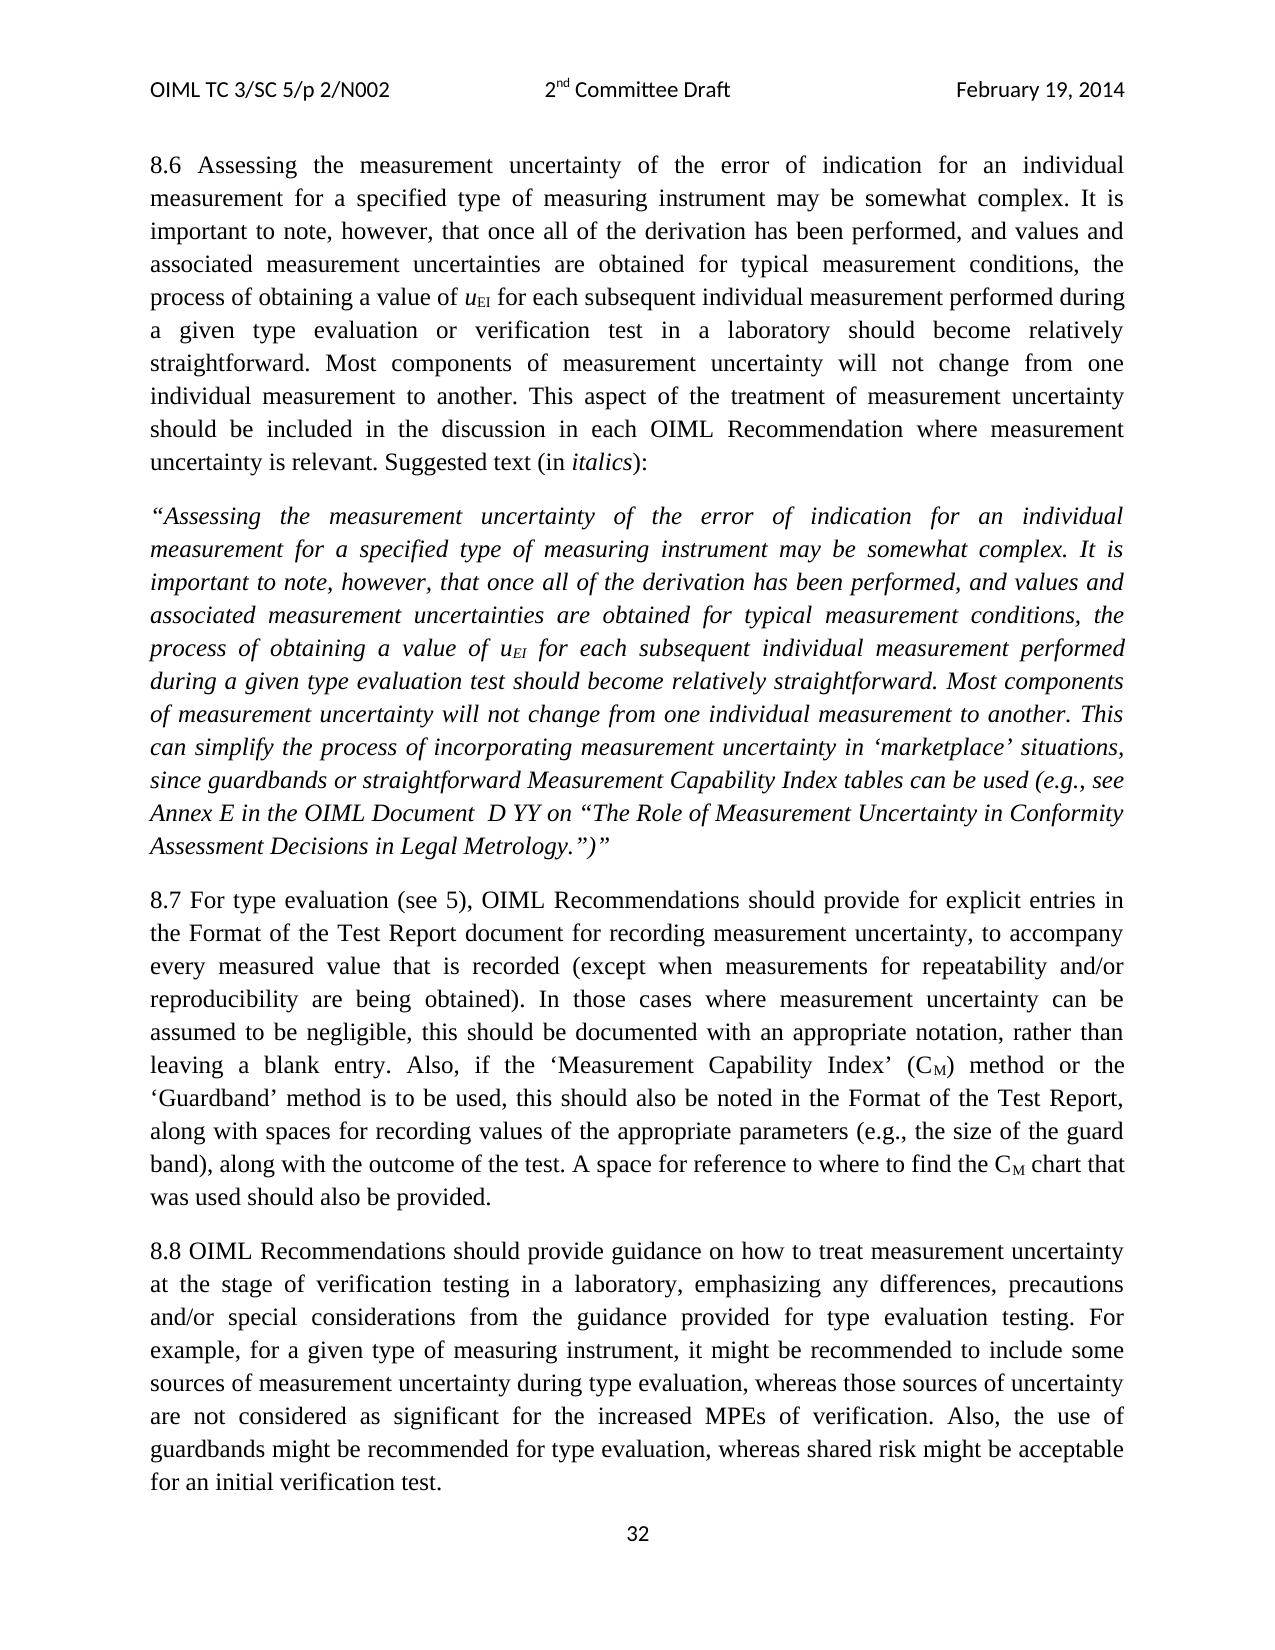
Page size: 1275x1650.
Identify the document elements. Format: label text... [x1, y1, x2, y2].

text 8.6 Assessing the measurement uncertainty of the error of indication for an individual measurement for a specified type of measuring instrument may be somewhat complex. It is important to note, however, that once all of the derivation has been performed, and values and associated measurement uncertainties are obtained for typical measurement conditions, the process of obtaining a value of uEI for each subsequent individual measurement performed during a given type evaluation or verification test in a laboratory should become relatively straightforward. Most components of measurement uncertainty will not change from one individual measurement to another. This aspect of the treatment of measurement uncertainty should be included in the discussion in each OIML Recommendation where measurement uncertainty is relevant. Suggested text (in italics): [150, 150, 1125, 476]
text “Assessing the measurement uncertainty of the error of indication for an individual measurement for a specified type of measuring instrument may be somewhat complex. It is important to note, however, that once all of the derivation has been performed, and values and associated measurement uncertainties are obtained for typical measurement conditions, the process of obtaining a value of uEI for each subsequent individual measurement performed during a given type evaluation test should become relatively straightforward. Most components of measurement uncertainty will not change from one individual measurement to another. This can simplify the process of incorporating measurement uncertainty in ‘marketplace’ situations, since guardbands or straightforward Measurement Capability Index tables can be used (e.g., see Annex E in the OIML Document D YY on “The Role of Measurement Uncertainty in Conformity Assessment Decisions in Legal Metrology.”)” [150, 501, 1125, 860]
text 8.8 OIML Recommendations should provide guidance on how to treat measurement uncertainty at the stage of verification testing in a laboratory, emphasizing any differences, precautions and/or special considerations from the guidance provided for type evaluation testing. For example, for a given type of measuring instrument, it might be recommended to include some sources of measurement uncertainty during type evaluation, whereas those sources of uncertainty are not considered as significant for the increased MPEs of verification. Also, the use of guardbands might be recommended for type evaluation, whereas shared risk might be acceptable for an initial verification test. [150, 1236, 1125, 1496]
text 8.7 For type evaluation (see 5), OIML Recommendations should provide for explicit entries in the Format of the Test Report document for recording measurement uncertainty, to accompany every measured value that is recorded (except when measurements for repeatability and/or reproducibility are being obtained). In those cases where measurement uncertainty can be assumed to be negligible, this should be documented with an appropriate notation, rather than leaving a blank entry. Also, if the ‘Measurement Capability Index’ (CM) method or the ‘Guardband’ method is to be used, this should also be noted in the Format of the Test Report, along with spaces for recording values of the appropriate parameters (e.g., the size of the guard band), along with the outcome of the test. A space for reference to where to find the CM chart that was used should also be provided. [150, 885, 1125, 1211]
